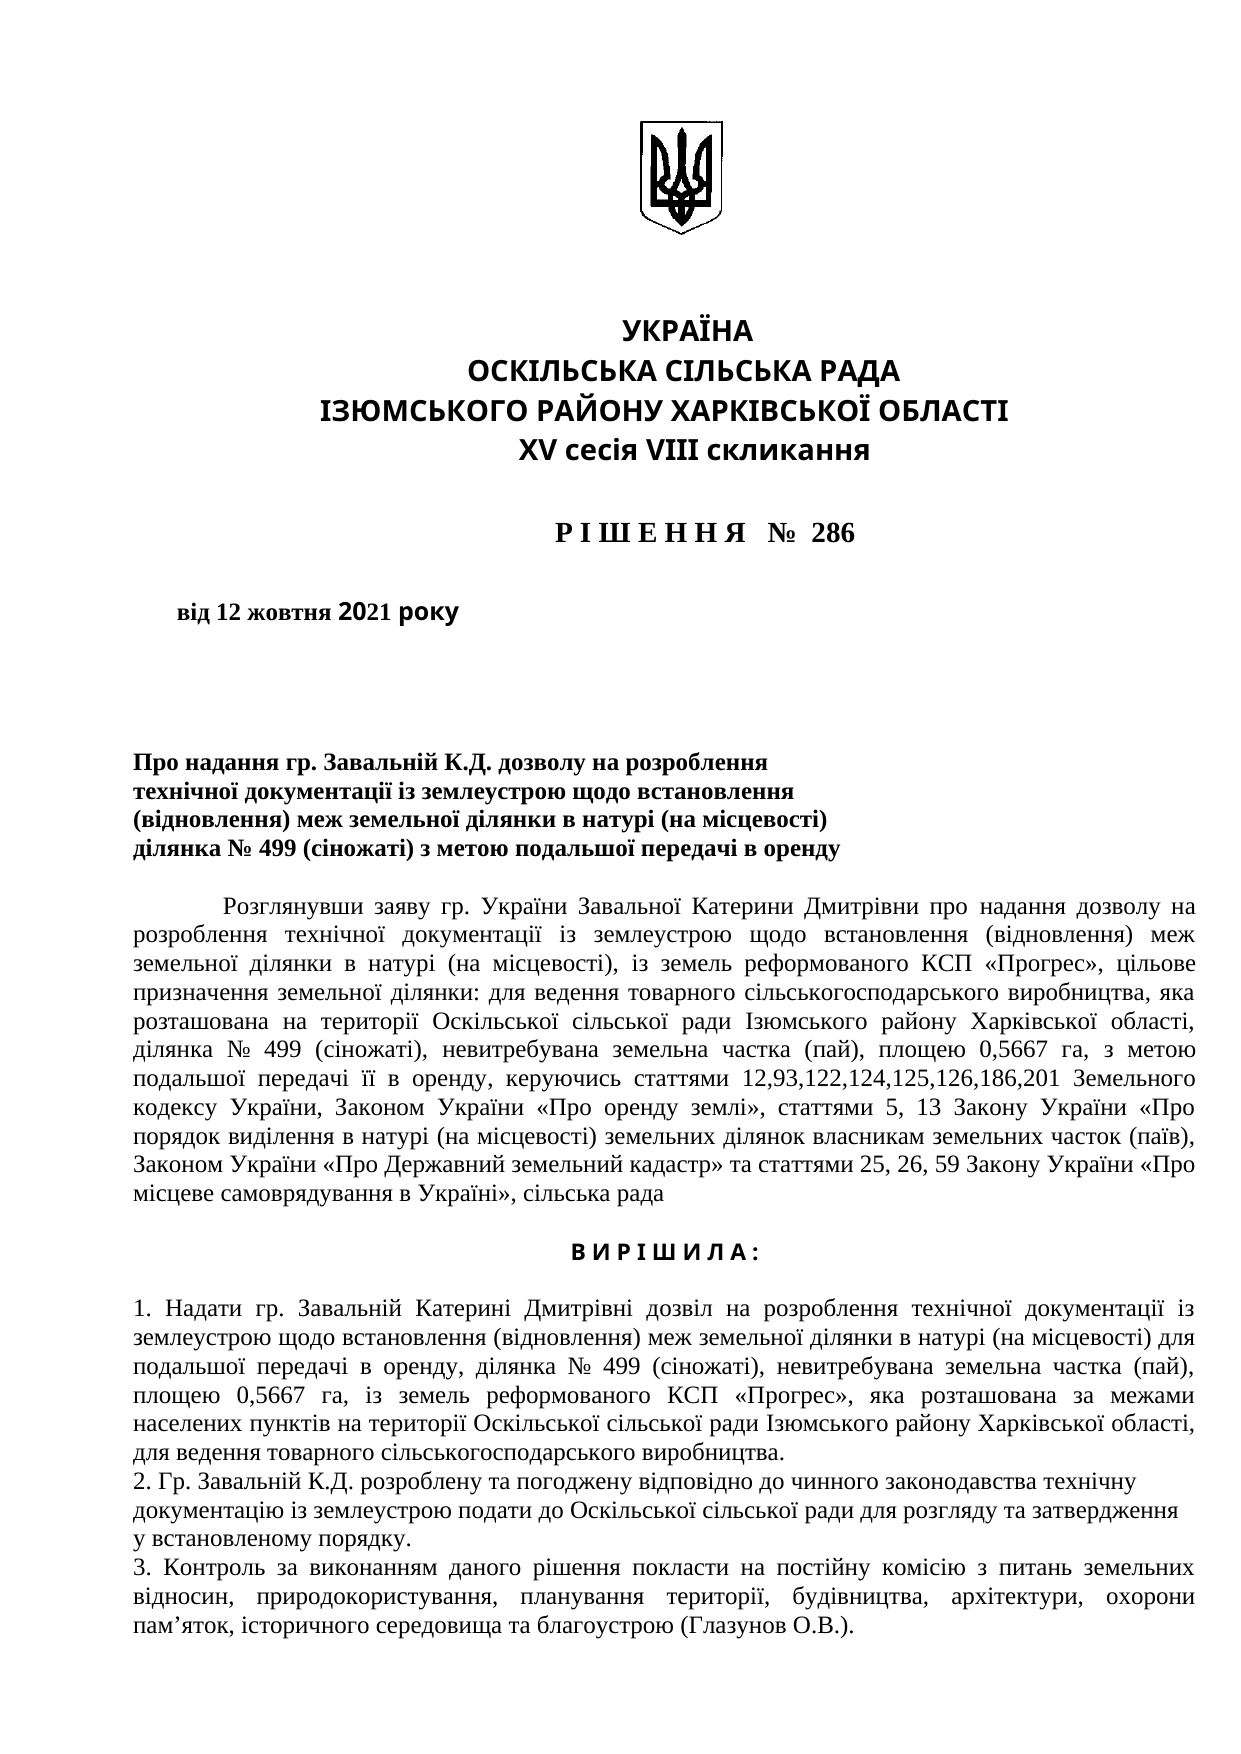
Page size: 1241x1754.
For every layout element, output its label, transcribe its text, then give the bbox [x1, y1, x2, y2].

text ІЗЮМСЬКОГО РАЙОНУ ХАРКІВСЬКОЇ ОБЛАСТІ [133, 390, 1196, 429]
text 3. Контроль за виконанням даного рішення покласти на постійну комісію з питань земельних відносин, природокористування, планування території, будівництва, архітектури, охорони пам’яток, історичного середовища та благоустрою (Глазунов О.В.). [133, 1552, 1196, 1638]
text XV сесія VІІІ скликання [133, 429, 1196, 469]
text Про надання гр. Завальній К.Д. дозволу на розроблення [133, 747, 1196, 776]
text 2. Гр. Завальній К.Д. розроблену та погоджену відповідно до чинного законодавства технічну документацію із землеустрою подати до Оскільської сільської ради для розгляду та затвердження у встановленому порядку. [133, 1466, 1196, 1552]
text ділянка № 499 (сіножаті) з метою подальшої передачі в оренду [133, 833, 1196, 862]
text Р І Ш Е Н Н Я № 286 [183, 515, 1196, 548]
text В И Р І Ш И Л А : [133, 1236, 1196, 1267]
text 1. Надати гр. Завальній Катерині Дмитрівні дозвіл на розроблення технічної документації із землеустрою щодо встановлення (відновлення) меж земельної ділянки в натурі (на місцевості) для подальшої передачі в оренду, ділянка № 499 (сіножаті), невитребувана земельна частка (пай), площею 0,5667 га, із земель реформованого КСП «Прогрес», яка розташована за межами населених пунктів на території Оскільської сільської ради Ізюмського району Харківської області, для ведення товарного сільськогосподарського виробництва. [133, 1293, 1196, 1466]
text Розглянувши заяву гр. України Завальної Катерини Дмитрівни про надання дозволу на розроблення технічної документації із землеустрою щодо встановлення (відновлення) меж земельної ділянки в натурі (на місцевості), із земель реформованого КСП «Прогрес», цільове призначення земельної ділянки: для ведення товарного сільськогосподарського виробництва, яка розташована на території Оскільської сільської ради Ізюмського району Харківської області, ділянка № 499 (сіножаті), невитребувана земельна частка (пай), площею 0,5667 га, з метою подальшої передачі її в оренду, керуючись статтями 12,93,122,124,125,126,186,201 Земельного кодексу України, Законом України «Про оренду землі», статтями 5, 13 Закону України «Про порядок виділення в натурі (на місцевості) земельних ділянок власникам земельних часток (паїв), Законом України «Про Державний земельний кадастр» та статтями 25, 26, 59 Закону України «Про місцеве самоврядування в Україні», сільська рада [133, 891, 1196, 1207]
text ОСКІЛЬСЬКА СІЛЬСЬКА РАДА [133, 350, 1196, 390]
table_header [144, 118, 1163, 310]
text УКРАЇНА [133, 310, 1196, 350]
text (відновлення) меж земельної ділянки в натурі (на місцевості) [133, 804, 1196, 833]
text технічної документації із землеустрою щодо встановлення [133, 776, 1196, 804]
text від 12 жовтня 2021 року [133, 594, 1196, 628]
